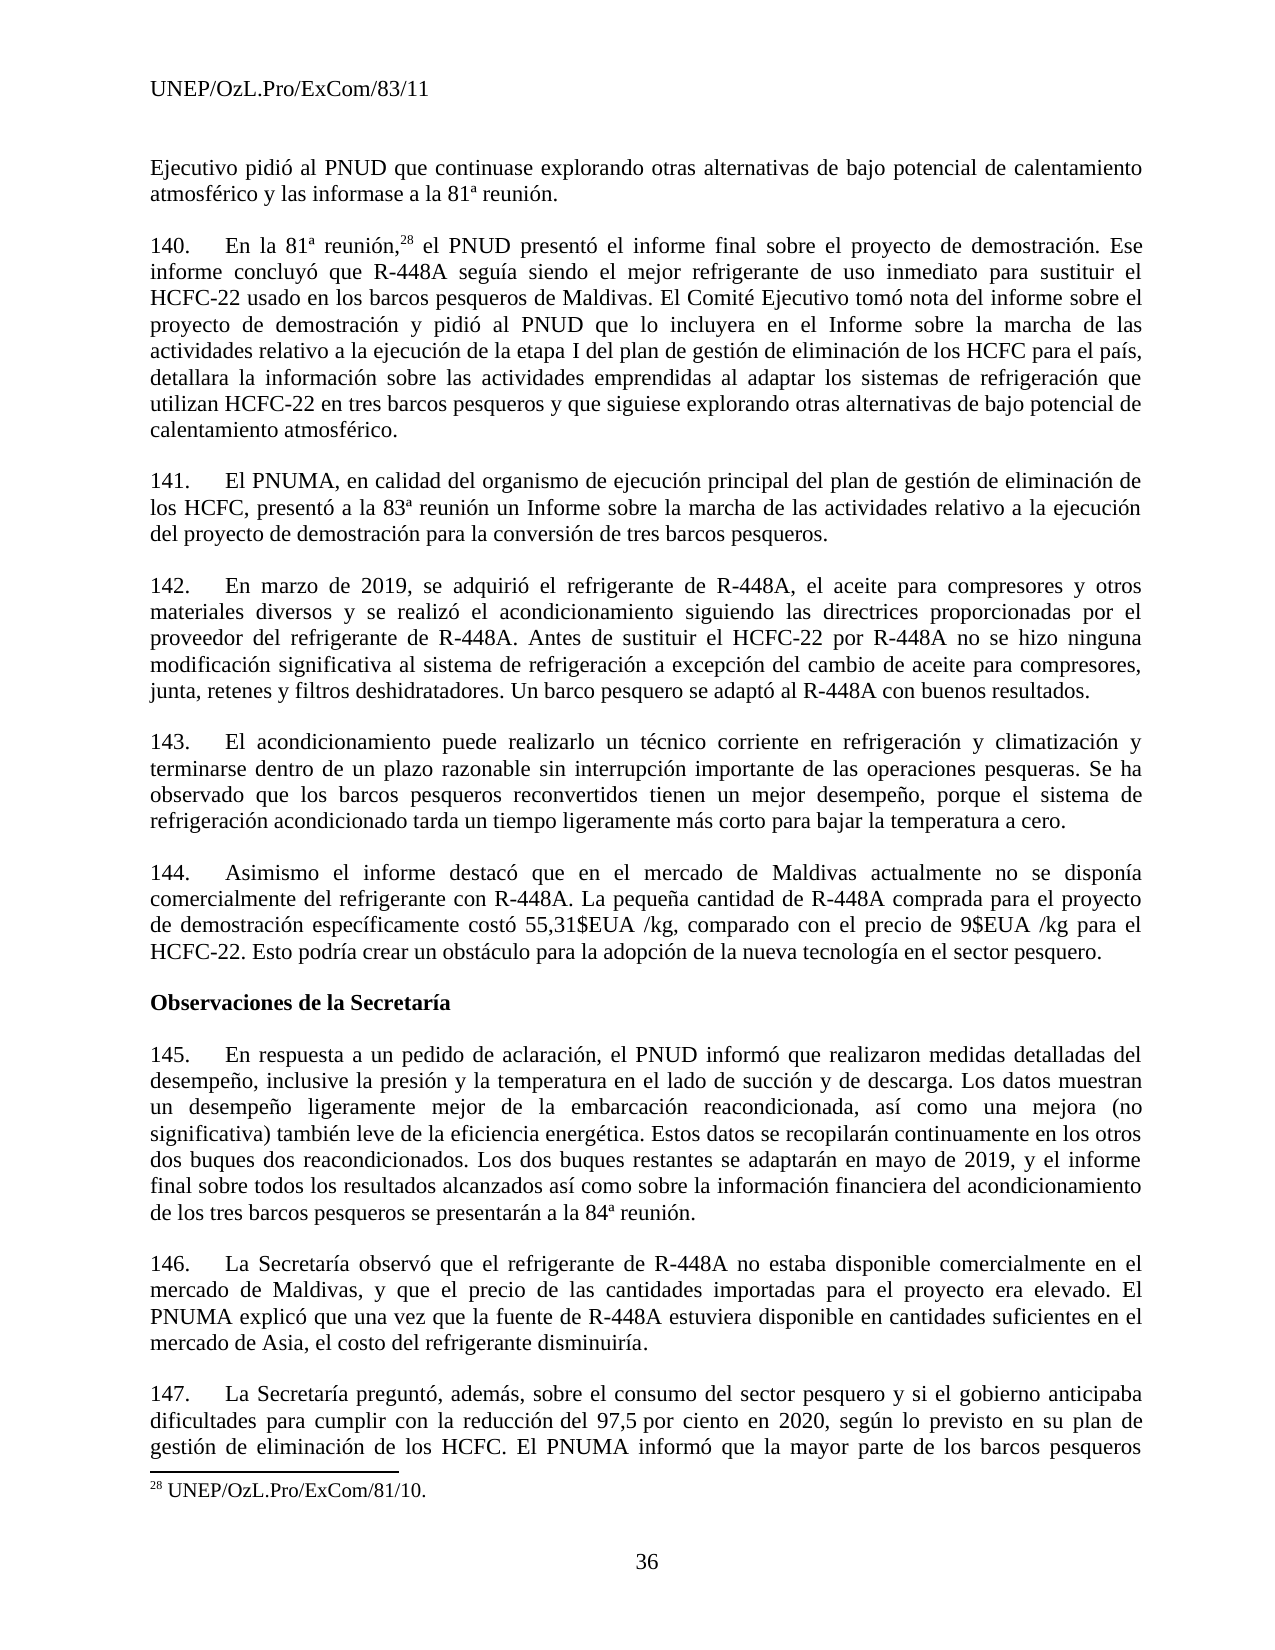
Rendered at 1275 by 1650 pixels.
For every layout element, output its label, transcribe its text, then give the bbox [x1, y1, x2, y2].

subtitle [150, 154, 1144, 207]
subtitle El PNUMA, en calidad del organismo de ejecución principal del plan de gestión de eliminación de los HCFC, presentó a la 83ª reunión un Informe sobre la marcha de las actividades relativo a la ejecución del proyecto de demostración para la conversión de tres barcos pesqueros. [150, 468, 1144, 547]
subtitle En marzo de 2019, se adquirió el refrigerante de R-448A, el aceite para compresores y otros materiales diversos y se realizó el acondicionamiento siguiendo las directrices proporcionadas por el proveedor del refrigerante de R-448A. Antes de sustituir el HCFC-22 por R-448A no se hizo ninguna modificación significativa al sistema de refrigeración a excepción del cambio de aceite para compresores, junta, retenes y filtros deshidratadores. Un barco pesquero se adaptó al R-448A con buenos resultados. [150, 572, 1144, 703]
subtitle Observaciones de la Secretaría [150, 989, 1144, 1016]
subtitle En respuesta a un pedido de aclaración, el PNUD informó que realizaron medidas detalladas del desempeño, inclusive la presión y la temperatura en el lado de succión y de descarga. Los datos muestran un desempeño ligeramente mejor de la embarcación reacondicionada, así como una mejora (no significativa) también leve de la eficiencia energética. Estos datos se recopilarán continuamente en los otros dos buques dos reacondicionados. Los dos buques restantes se adaptarán en mayo de 2019, y el informe final sobre todos los resultados alcanzados así como sobre la información financiera del acondicionamiento de los tres barcos pesqueros se presentarán a la 84ª reunión. [150, 1041, 1144, 1225]
subtitle En la 81ª reunión, el PNUD presentó el informe final sobre el proyecto de demostración. Ese informe concluyó que R-448A seguía siendo el mejor refrigerante de uso inmediato para sustituir el HCFC-22 usado en los barcos pesqueros de Maldivas. El Comité Ejecutivo tomó nota del informe sobre el proyecto de demostración y pidió al PNUD que lo incluyera en el Informe sobre la marcha de las actividades relativo a la ejecución de la etapa I del plan de gestión de eliminación de los HCFC para el país, detallara la información sobre las actividades emprendidas al adaptar los sistemas de refrigeración que utilizan HCFC-22 en tres barcos pesqueros y que siguiese explorando otras alternativas de bajo potencial de calentamiento atmosférico. [150, 232, 1144, 443]
subtitle Asimismo el informe destacó que en el mercado de Maldivas actualmente no se disponía comercialmente del refrigerante con R-448A. La pequeña cantidad de R-448A comprada para el proyecto de demostración específicamente costó 55,31$EUA /kg, comparado con el precio de 9$EUA /kg para el HCFC-22. Esto podría crear un obstáculo para la adopción de la nueva tecnología en el sector pesquero. [150, 859, 1144, 964]
subtitle La Secretaría observó que el refrigerante de R-448A no estaba disponible comercialmente en el mercado de Maldivas, y que el precio de las cantidades importadas para el proyecto era elevado. El PNUMA explicó que una vez que la fuente de R-448A estuviera disponible en cantidades suficientes en el mercado de Asia, el costo del refrigerante disminuiría. [150, 1250, 1144, 1356]
subtitle El acondicionamiento puede realizarlo un técnico corriente en refrigeración y climatización y terminarse dentro de un plazo razonable sin interrupción importante de las operaciones pesqueras. Se ha observado que los barcos pesqueros reconvertidos tienen un mejor desempeño, porque el sistema de refrigeración acondicionado tarda un tiempo ligeramente más corto para bajar la temperatura a cero. [150, 728, 1144, 834]
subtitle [150, 1381, 1144, 1459]
